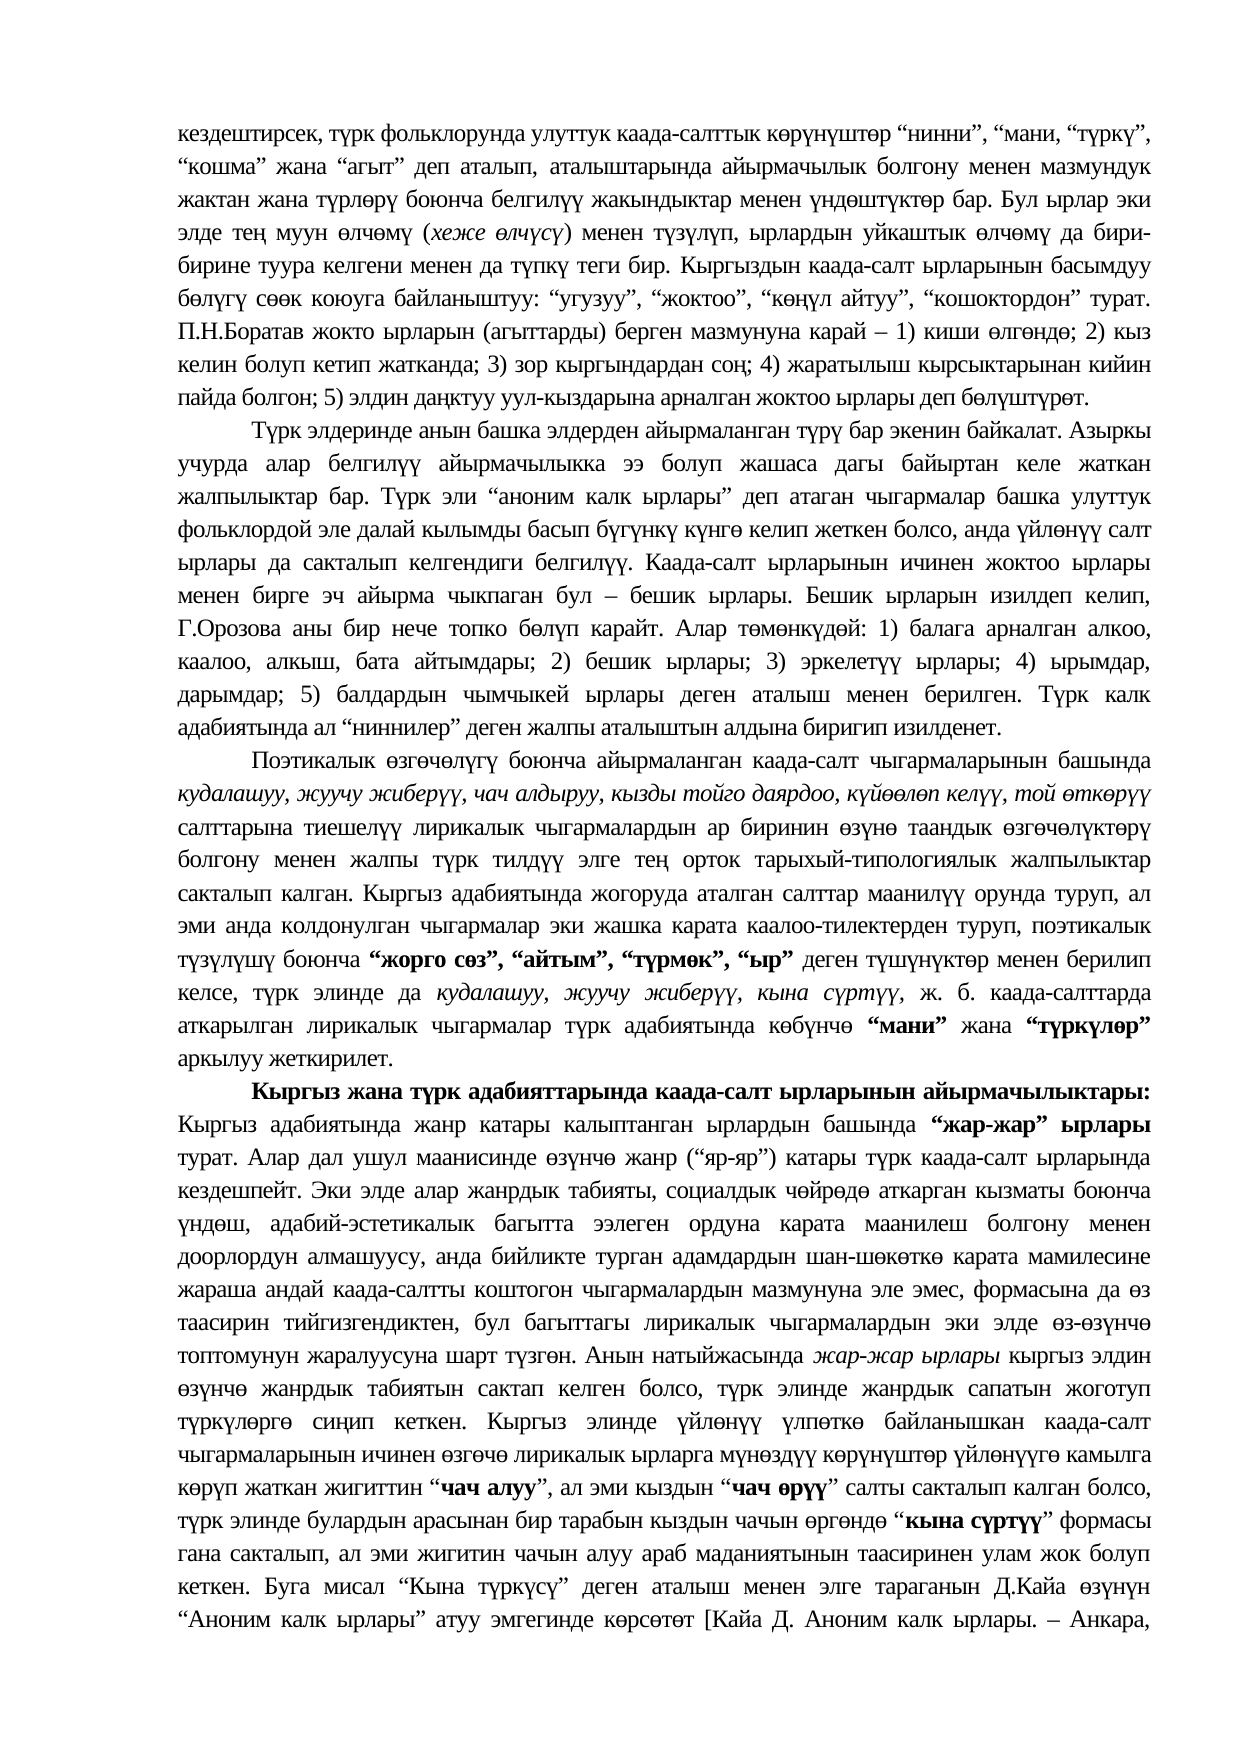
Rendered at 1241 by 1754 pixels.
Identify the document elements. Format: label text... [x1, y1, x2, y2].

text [177, 118, 1152, 411]
text Түрк элдеринде анын башка элдерден айырмаланган түрү бар экенин байкалат. Азыркы учурда алар белгилүү айырмачылыкка ээ болуп жашаса дагы байыртан келе жаткан жалпылыктар бар. Түрк эли “аноним калк ырлары” деп атаган чыгармалар башка улуттук фольклордой эле далай кылымды басып бүгүнкү күнгө келип жеткен болсо, анда үйлөнүү салт ырлары да сакталып келгендиги белгилүү. Каада-салт ырларынын ичинен жоктоо ырлары менен бирге эч айырма чыкпаган бул – бешик ырлары. Бешик ырларын изилдеп келип, Г.Орозова аны бир нече топко бөлүп карайт. Алар төмөнкүдөй: 1) балага арналган алкоо, каалоо, алкыш, бата айтымдары; 2) бешик ырлары; 3) эркелетүү ырлары; 4) ырымдар, дарымдар; 5) балдардын чымчыкей ырлары деген аталыш менен берилген. Түрк калк адабиятында ал “ниннилер” деген жалпы аталыштын алдына биригип изилденет. [177, 415, 1152, 741]
text Поэтикалык өзгөчөлүгү боюнча айырмаланган каада-салт чыгармаларынын башында кудалашуу, жуучу жиберүү, чач алдыруу, кызды тойго даярдоо, күйөөлөп келүү, той өткөрүү салттарына тиешелүү лирикалык чыгармалардын ар биринин өзүнө таандык өзгөчөлүктөрү болгону менен жалпы түрк тилдүү элге тең орток тарыхый-типологиялык жалпылыктар сакталып калган. Кыргыз адабиятында жогоруда аталган салттар маанилүү орунда туруп, ал эми анда колдонулган чыгармалар эки жашка карата каалоо-тилектерден туруп, поэтикалык түзүлүшү боюнча “жорго сөз”, “айтым”, “түрмөк”, “ыр” деген түшүнүктөр менен берилип келсе, түрк элинде да кудалашуу, жуучу жиберүү, кына сүртүү, ж. б. каада-салттарда аткарылган лирикалык чыгармалар түрк адабиятында көбүнчө “мани” жана “түркүлөр” аркылуу жеткирилет. [177, 746, 1152, 1071]
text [177, 1076, 1152, 1633]
